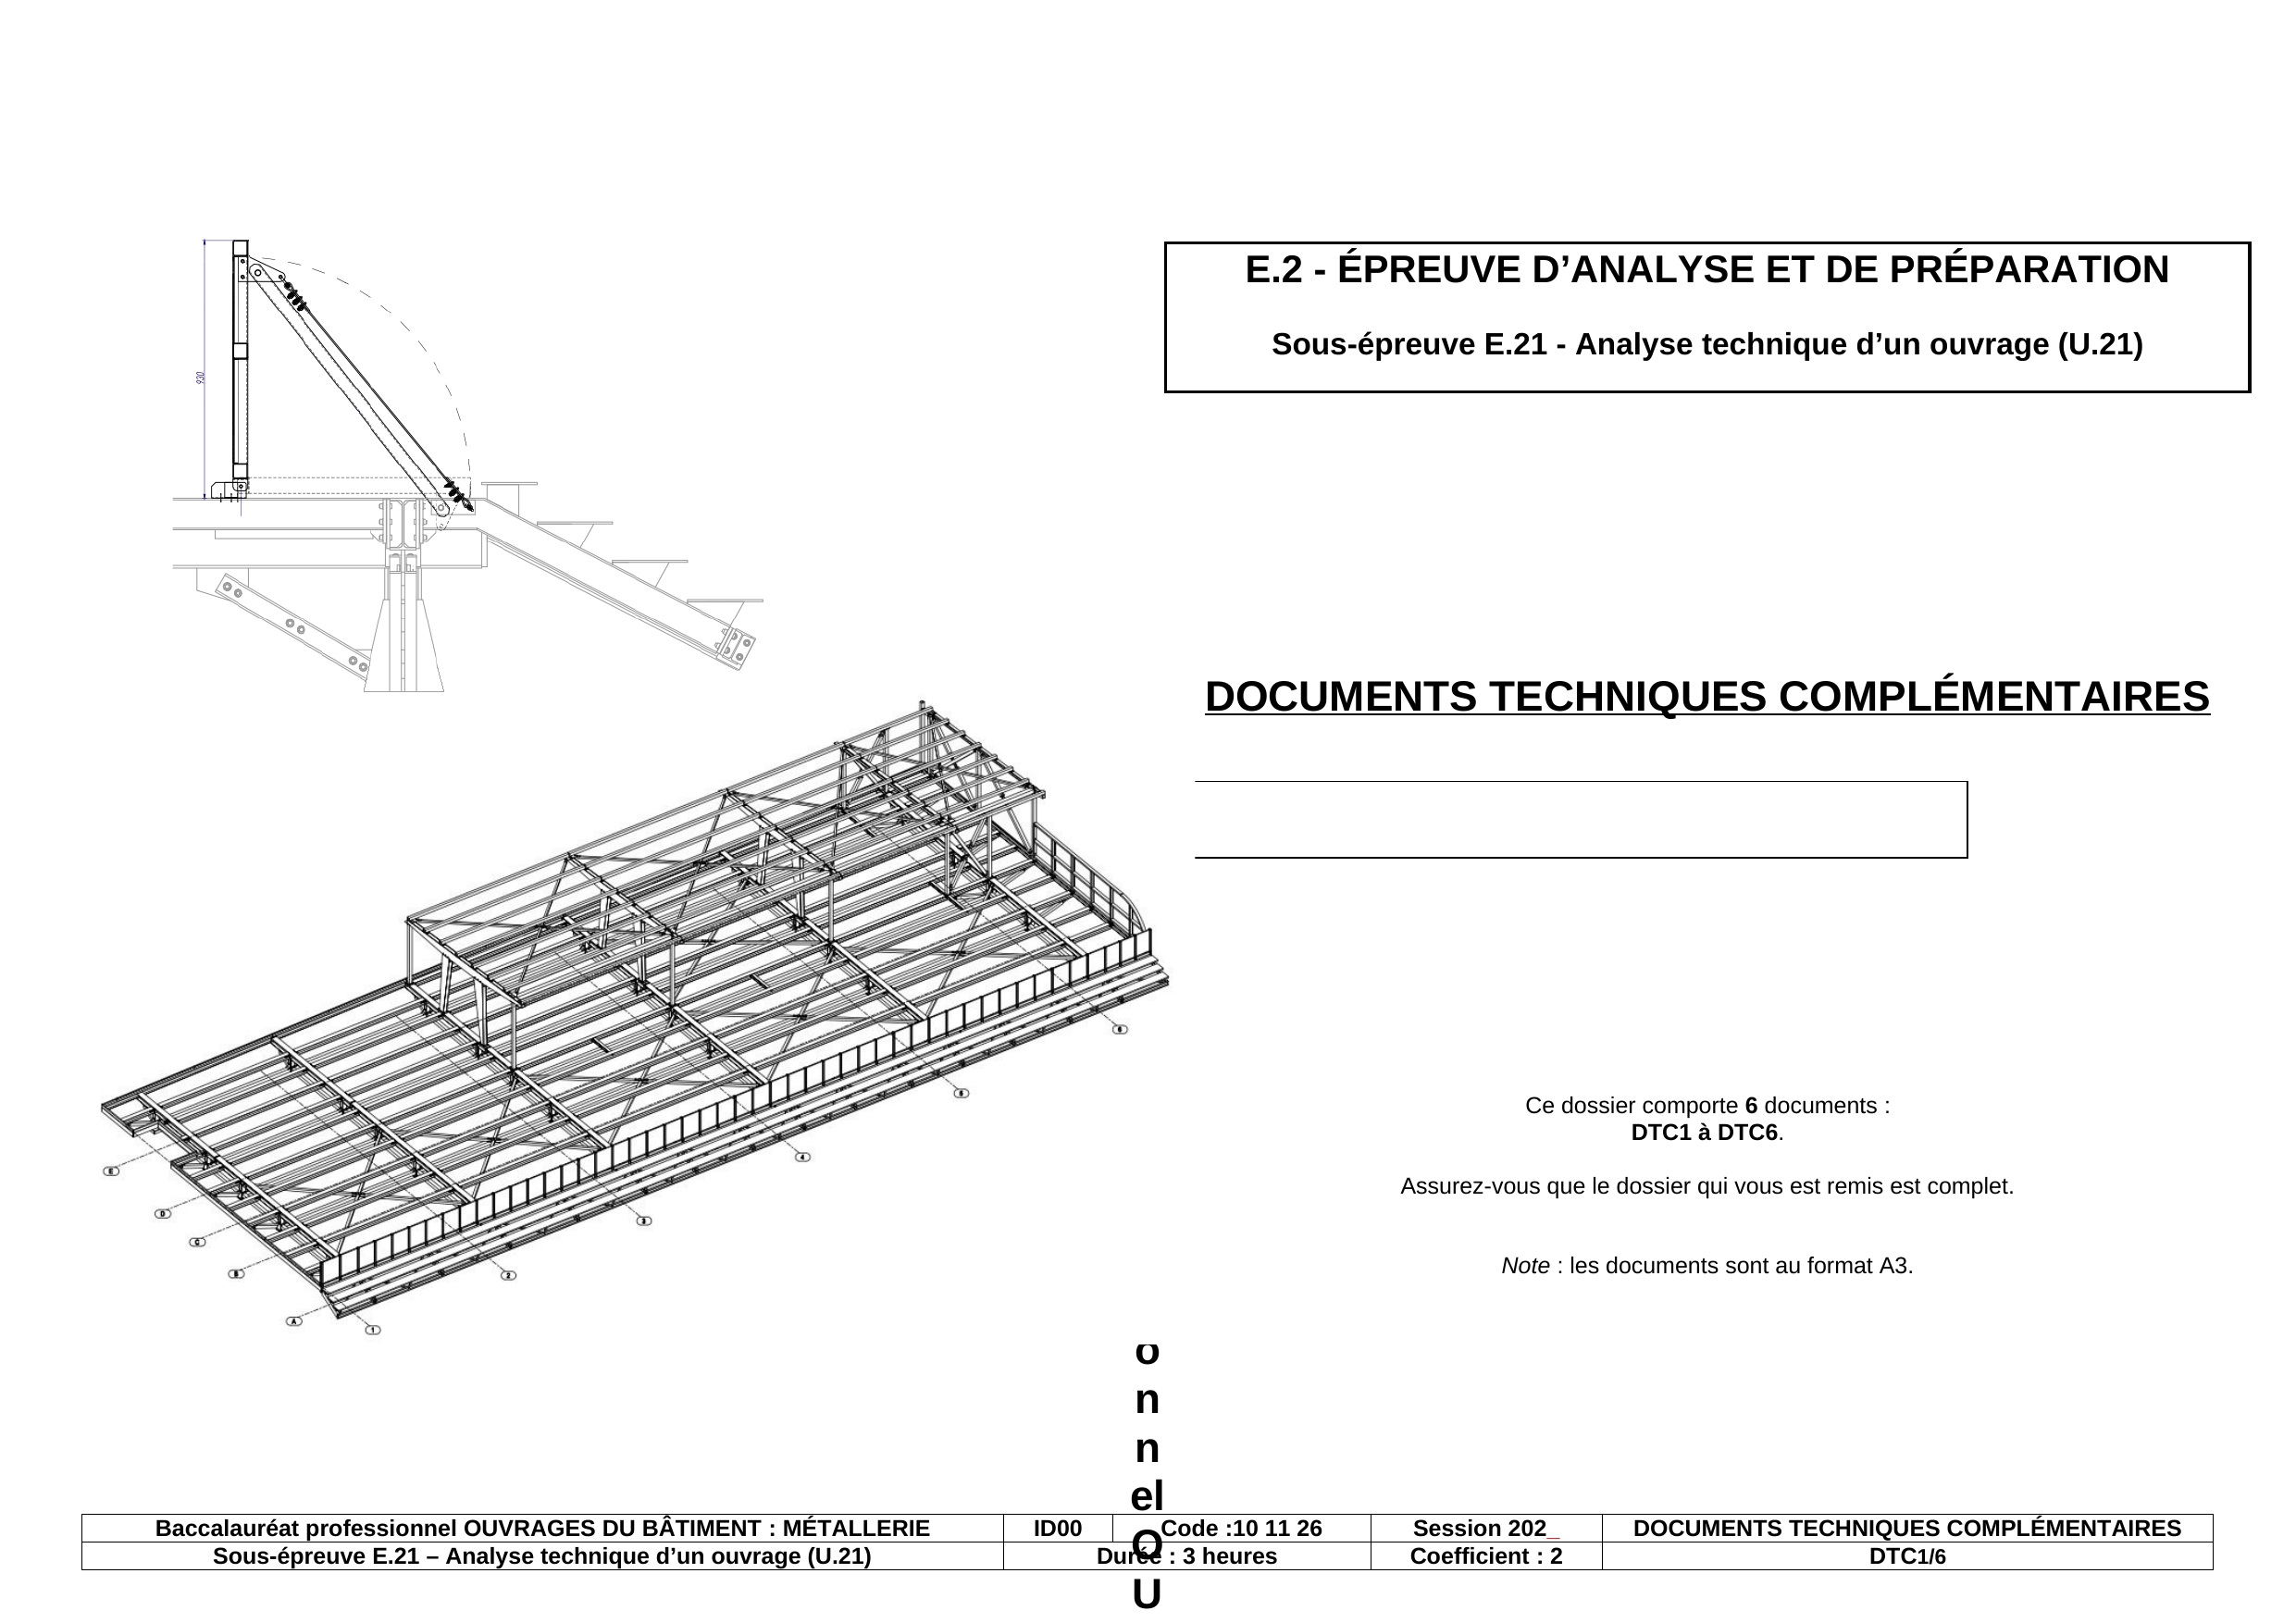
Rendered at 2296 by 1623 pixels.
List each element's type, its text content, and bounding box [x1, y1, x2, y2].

text E.2 - ÉPREUVE D’ANALYSE ET DE PRÉPARATION Sous-épreuve E.21 - Analyse technique d’un ouvrage (U.21) [1167, 244, 2248, 362]
text Assurez-vous que le dossier qui vous est remis est complet. [1196, 1172, 2240, 1198]
text Note : les documents sont au format A3. [1196, 1252, 2240, 1279]
text DOCUMENTS TECHNIQUES COMPLÉMENTAIRES [1196, 671, 2240, 720]
text DTC1 à DTC6. [1196, 1119, 2240, 1146]
text Ce dossier comporte 6 documents : [1196, 1092, 2240, 1119]
picture [83, 235, 1196, 1344]
